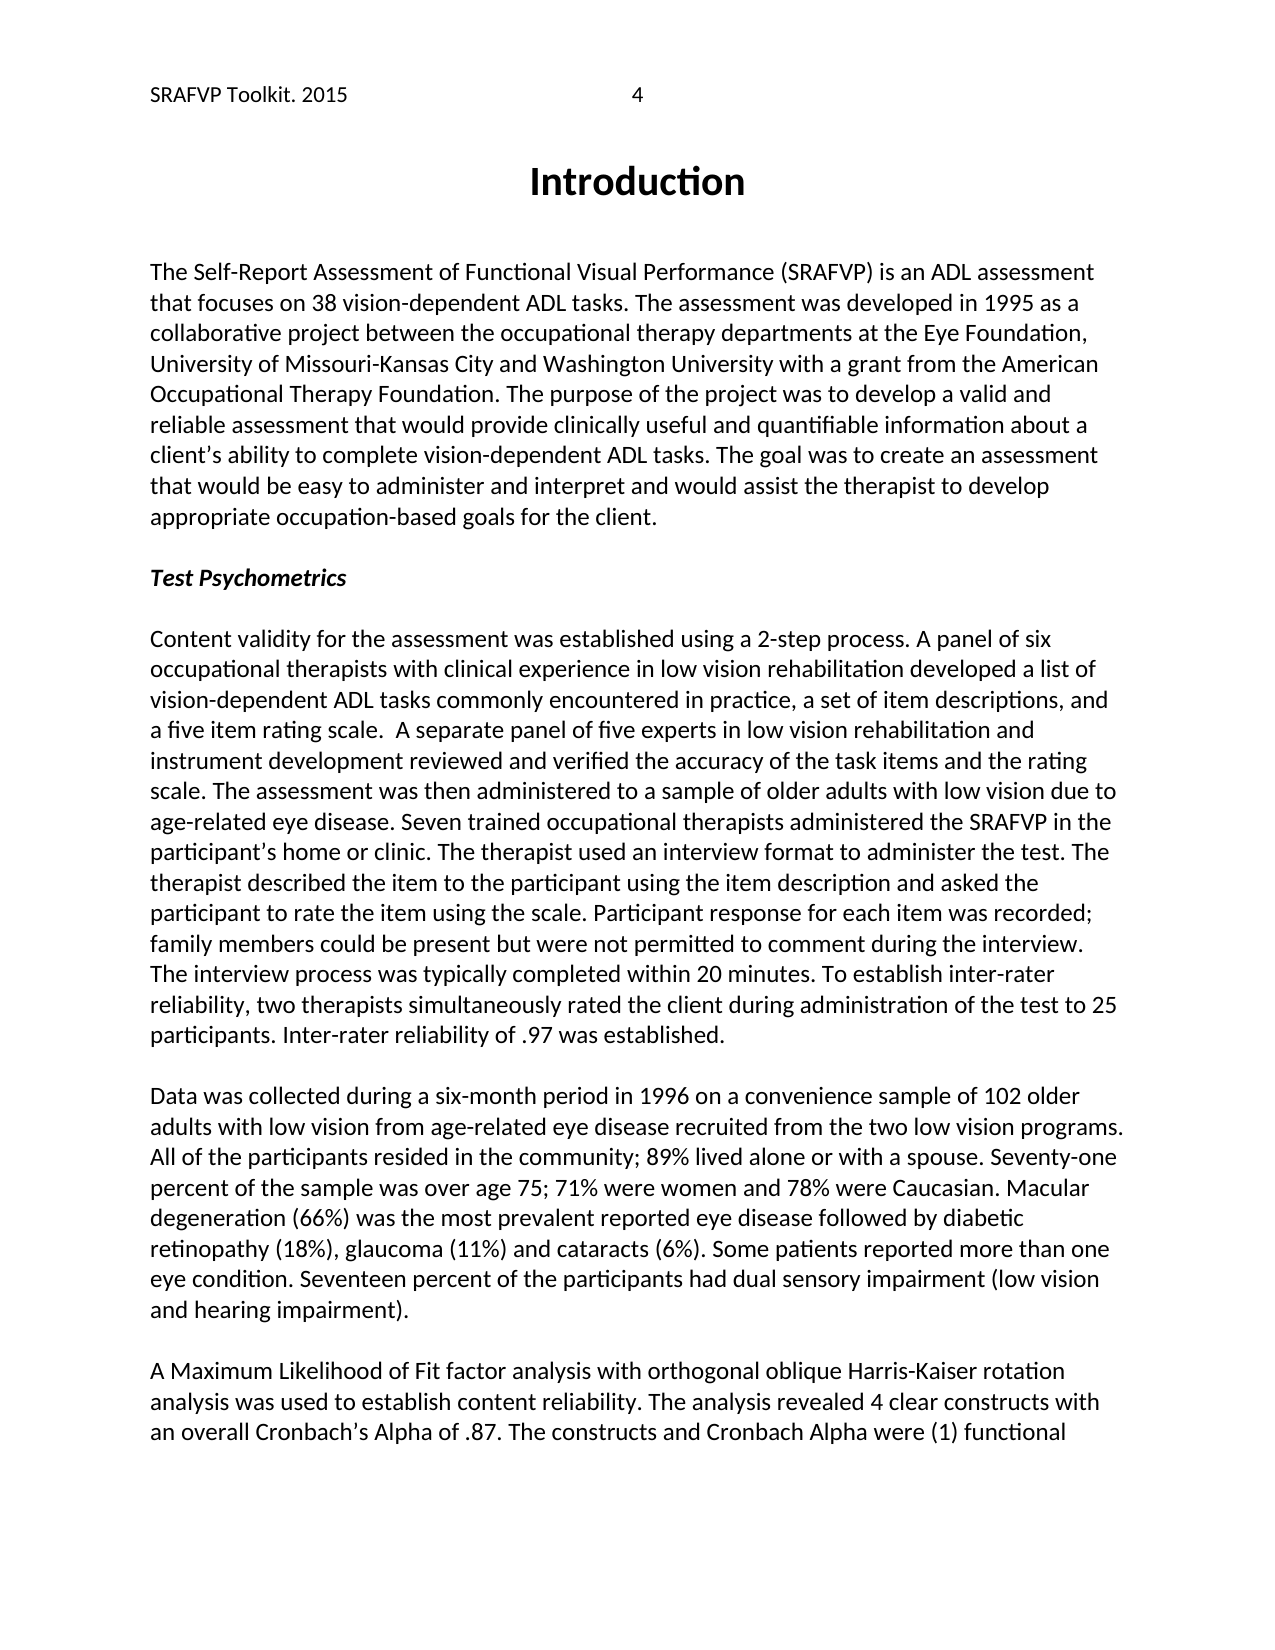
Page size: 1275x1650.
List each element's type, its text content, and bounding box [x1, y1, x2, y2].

text The Self-Report Assessment of Functional Visual Performance (SRAFVP) is an ADL assessment that focuses on 38 vision-dependent ADL tasks. The assessment was developed in 1995 as a collaborative project between the occupational therapy departments at the Eye Foundation, University of Missouri-Kansas City and Washington University with a grant from the American Occupational Therapy Foundation. The purpose of the project was to develop a valid and reliable assessment that would provide clinically useful and quantifiable information about a client’s ability to complete vision-dependent ADL tasks. The goal was to create an assessment that would be easy to administer and interpret and would assist the therapist to develop appropriate occupation-based goals for the client. [150, 256, 1125, 531]
text Introduction [150, 155, 1125, 206]
text Content validity for the assessment was established using a 2-step process. A panel of six occupational therapists with clinical experience in low vision rehabilitation developed a list of vision-dependent ADL tasks commonly encountered in practice, a set of item descriptions, and a five item rating scale. A separate panel of five experts in low vision rehabilitation and instrument development reviewed and verified the accuracy of the task items and the rating scale. The assessment was then administered to a sample of older adults with low vision due to age-related eye disease. Seven trained occupational therapists administered the SRAFVP in the participant’s home or clinic. The therapist used an interview format to administer the test. The therapist described the item to the participant using the item description and asked the participant to rate the item using the scale. Participant response for each item was recorded; family members could be present but were not permitted to comment during the interview. The interview process was typically completed within 20 minutes. To establish inter-rater reliability, two therapists simultaneously rated the client during administration of the test to 25 participants. Inter-rater reliability of .97 was established. [150, 623, 1125, 1050]
text Test Psychometrics [150, 562, 1125, 592]
text Data was collected during a six-month period in 1996 on a convenience sample of 102 older adults with low vision from age-related eye disease recruited from the two low vision programs. All of the participants resided in the community; 89% lived alone or with a spouse. Seventy-one percent of the sample was over age 75; 71% were women and 78% were Caucasian. Macular degeneration (66%) was the most prevalent reported eye disease followed by diabetic retinopathy (18%), glaucoma (11%) and cataracts (6%). Some patients reported more than one eye condition. Seventeen percent of the participants had dual sensory impairment (low vision and hearing impairment). [150, 1081, 1125, 1325]
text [150, 1355, 1125, 1447]
